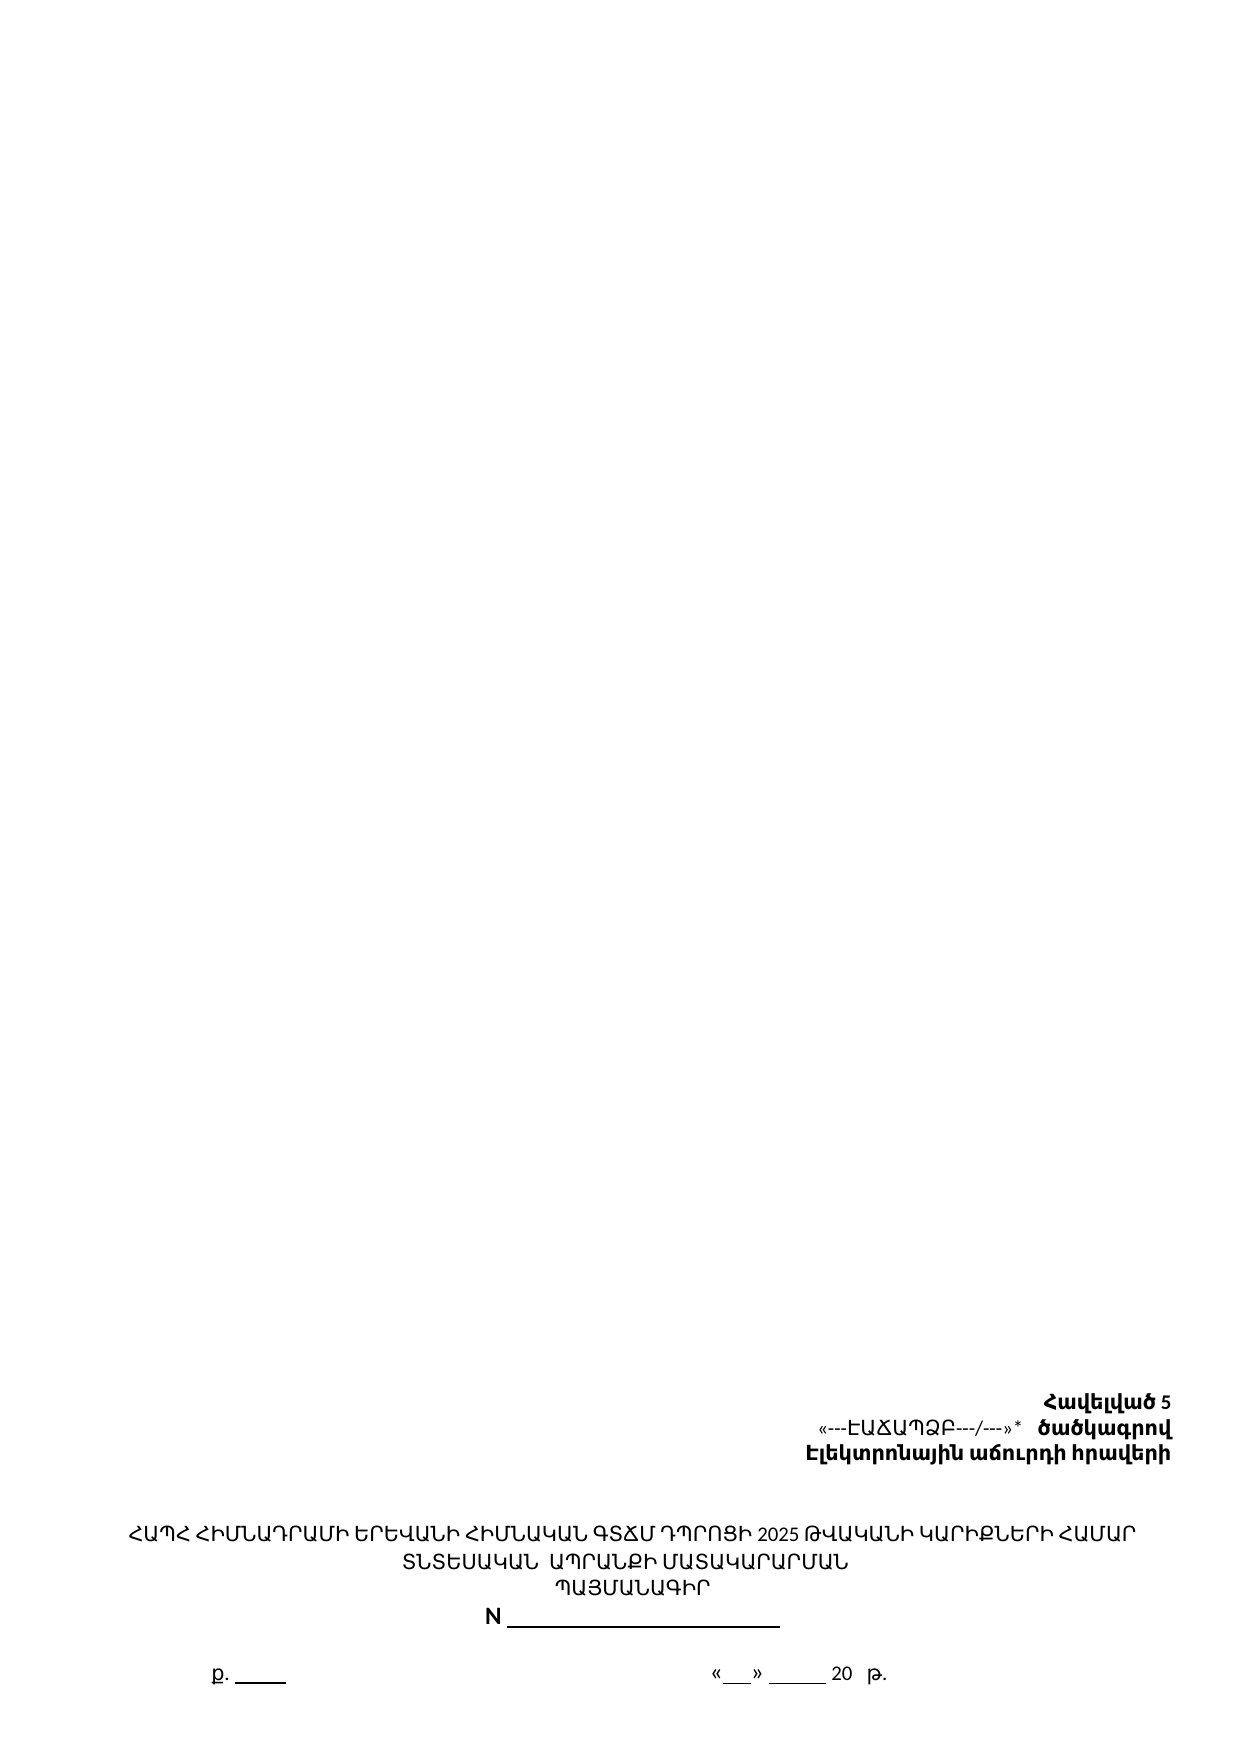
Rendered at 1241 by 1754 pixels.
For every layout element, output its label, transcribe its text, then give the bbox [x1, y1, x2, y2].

text ՀԱՊՀ ՀԻՄՆԱԴՐԱՄԻ ԵՐԵՎԱՆԻ ՀԻՄՆԱԿԱՆ ԳՏՃՄ ԴՊՐՈՑԻ 2025 ԹՎԱԿԱՆԻ ԿԱՐԻՔՆԵՐԻ ՀԱՄԱՐ ՏՆՏԵՍԱԿԱՆ ԱՊՐԱՆՔԻ ՄԱՏԱԿԱՐԱՐՄԱՆ [79, 1522, 1171, 1575]
text Էլեկտրոնային աճուրդի հրավերի [94, 1440, 1171, 1466]
text ՊԱՅՄԱՆԱԳԻՐ [79, 1575, 1171, 1601]
text «---ԷԱՃԱՊՁԲ---/---»* ծածկագրով [94, 1415, 1171, 1440]
text Հավելված 5 [94, 1389, 1171, 1415]
text ք. « » 20 թ. [94, 1656, 1171, 1687]
text N [79, 1601, 1171, 1631]
